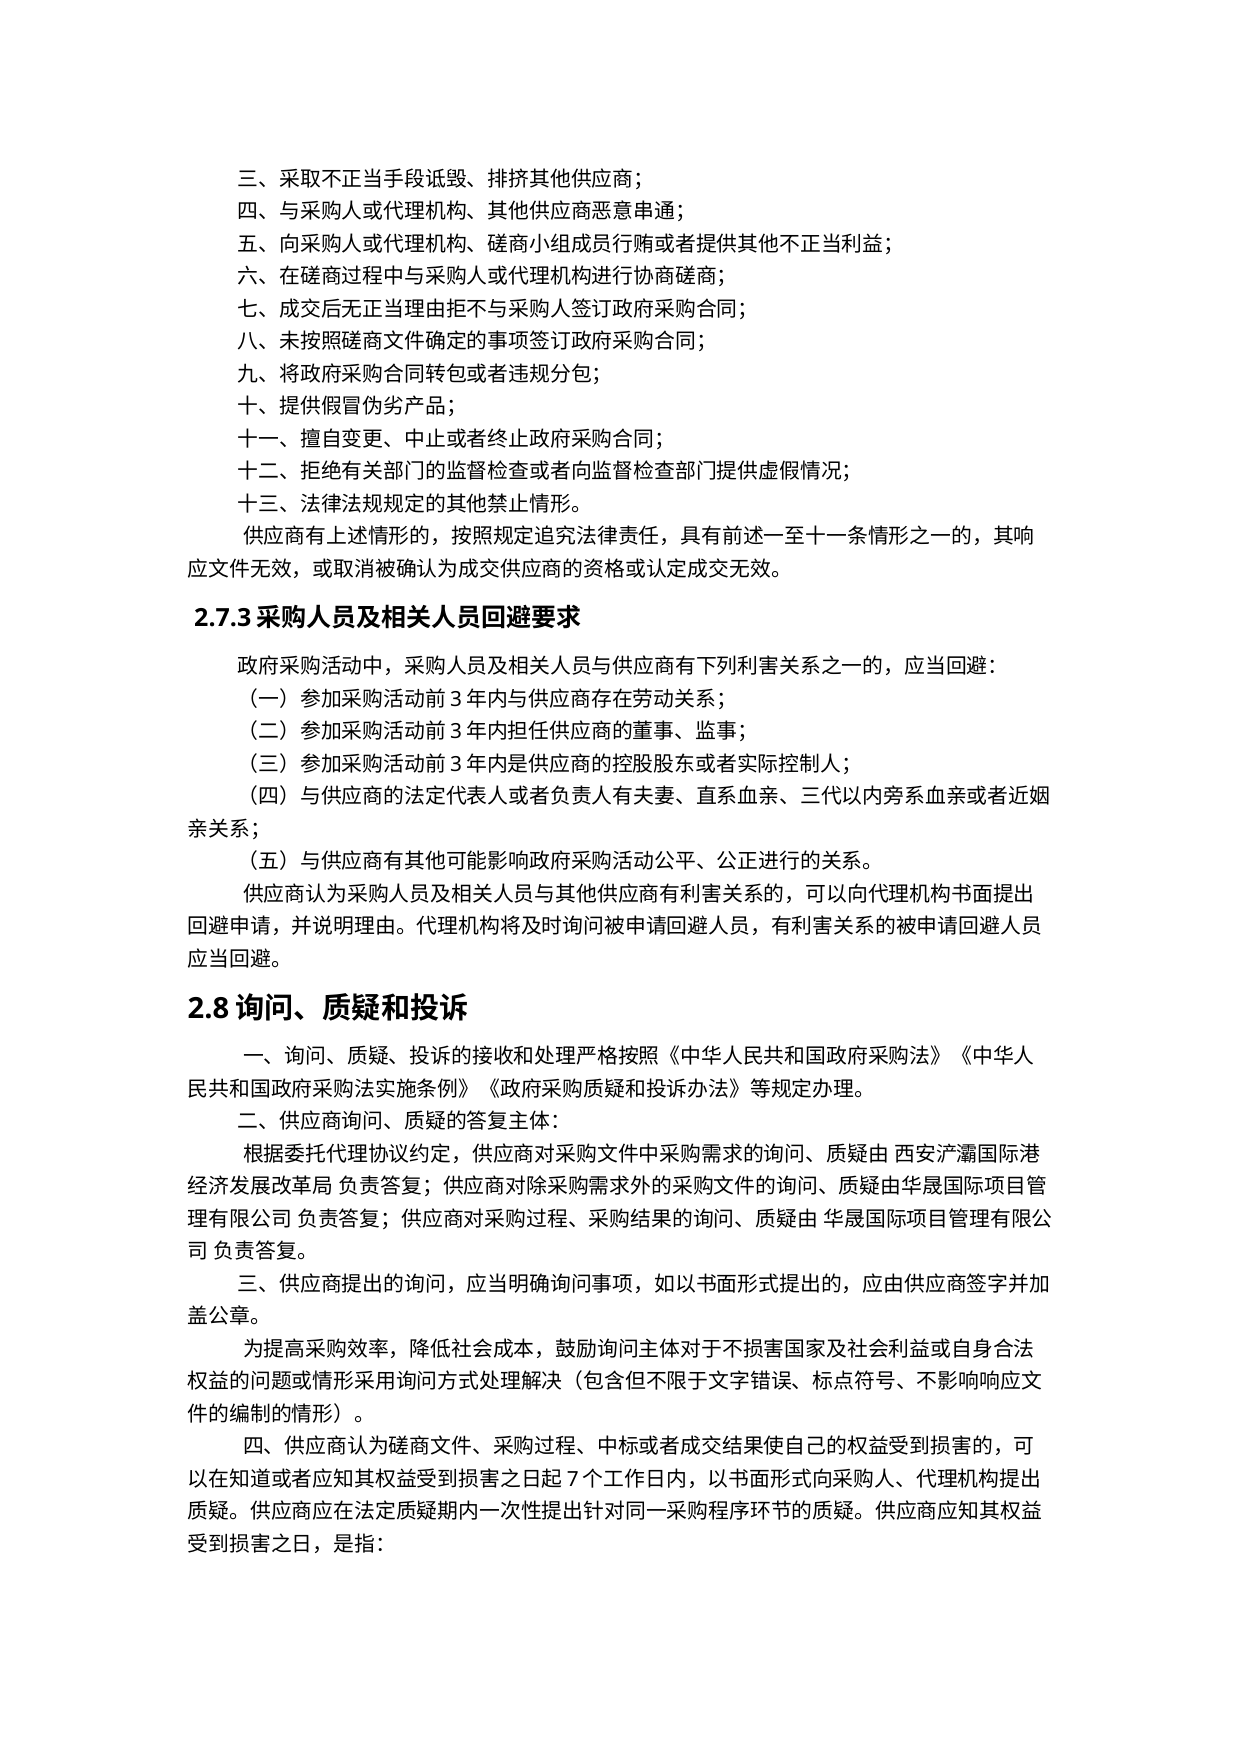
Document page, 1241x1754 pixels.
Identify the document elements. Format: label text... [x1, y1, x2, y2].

text 二、供应商询问、质疑的答复主体： [187, 1104, 1053, 1137]
text 2.7.3采购人员及相关人员回避要求 [187, 584, 1053, 649]
text 十、提供假冒伪劣产品； [187, 389, 1053, 422]
text （二）参加采购活动前3年内担任供应商的董事、监事； [187, 714, 1053, 747]
text 供应商认为采购人员及相关人员与其他供应商有利害关系的，可以向代理机构书面提出回避申请，并说明理由。代理机构将及时询问被申请回避人员，有利害关系的被申请回避人员应当回避。 [187, 877, 1053, 974]
text 政府采购活动中，采购人员及相关人员与供应商有下列利害关系之一的，应当回避： [187, 649, 1053, 682]
text （四）与供应商的法定代表人或者负责人有夫妻、直系血亲、三代以内旁系血亲或者近姻亲关系； [187, 779, 1053, 844]
text 十一、擅自变更、中止或者终止政府采购合同； [187, 422, 1053, 454]
text 一、询问、质疑、投诉的接收和处理严格按照《中华人民共和国政府采购法》《中华人民共和国政府采购法实施条例》《政府采购质疑和投诉办法》等规定办理。 [187, 1039, 1053, 1104]
text （五）与供应商有其他可能影响政府采购活动公平、公正进行的关系。 [187, 844, 1053, 877]
text 三、采取不正当手段诋毁、排挤其他供应商； [187, 162, 1053, 194]
text 三、供应商提出的询问，应当明确询问事项，如以书面形式提出的，应由供应商签字并加盖公章。 [187, 1267, 1053, 1332]
text 四、与采购人或代理机构、其他供应商恶意串通； [187, 194, 1053, 227]
text 十三、法律法规规定的其他禁止情形。 [187, 487, 1053, 519]
text （三）参加采购活动前3年内是供应商的控股股东或者实际控制人； [187, 747, 1053, 779]
text 2.8询问、质疑和投诉 [187, 974, 1053, 1039]
text 六、在磋商过程中与采购人或代理机构进行协商磋商； [187, 259, 1053, 292]
text 根据委托代理协议约定，供应商对采购文件中采购需求的询问、质疑由 西安浐灞国际港经济发展改革局 负责答复；供应商对除采购需求外的采购文件的询问、质疑由华晟国际项目管理有限公司 负责答复；供应商对采购过程、采购结果的询问、质疑由 华晟国际项目管理有限公司 负责答复。 [187, 1137, 1053, 1267]
text 供应商有上述情形的，按照规定追究法律责任，具有前述一至十一条情形之一的，其响应文件无效，或取消被确认为成交供应商的资格或认定成交无效。 [187, 519, 1053, 584]
text 四、供应商认为磋商文件、采购过程、中标或者成交结果使自己的权益受到损害的，可以在知道或者应知其权益受到损害之日起7个工作日内，以书面形式向采购人、代理机构提出质疑。供应商应在法定质疑期内一次性提出针对同一采购程序环节的质疑。供应商应知其权益受到损害之日，是指： [187, 1429, 1053, 1559]
text 九、将政府采购合同转包或者违规分包； [187, 357, 1053, 389]
text 五、向采购人或代理机构、磋商小组成员行贿或者提供其他不正当利益； [187, 227, 1053, 259]
text 为提高采购效率，降低社会成本，鼓励询问主体对于不损害国家及社会利益或自身合法权益的问题或情形采用询问方式处理解决（包含但不限于文字错误、标点符号、不影响响应文件的编制的情形）。 [187, 1332, 1053, 1429]
text 七、成交后无正当理由拒不与采购人签订政府采购合同； [187, 292, 1053, 324]
text 八、未按照磋商文件确定的事项签订政府采购合同； [187, 324, 1053, 357]
text 十二、拒绝有关部门的监督检查或者向监督检查部门提供虚假情况； [187, 454, 1053, 487]
text （一）参加采购活动前3年内与供应商存在劳动关系； [187, 682, 1053, 714]
